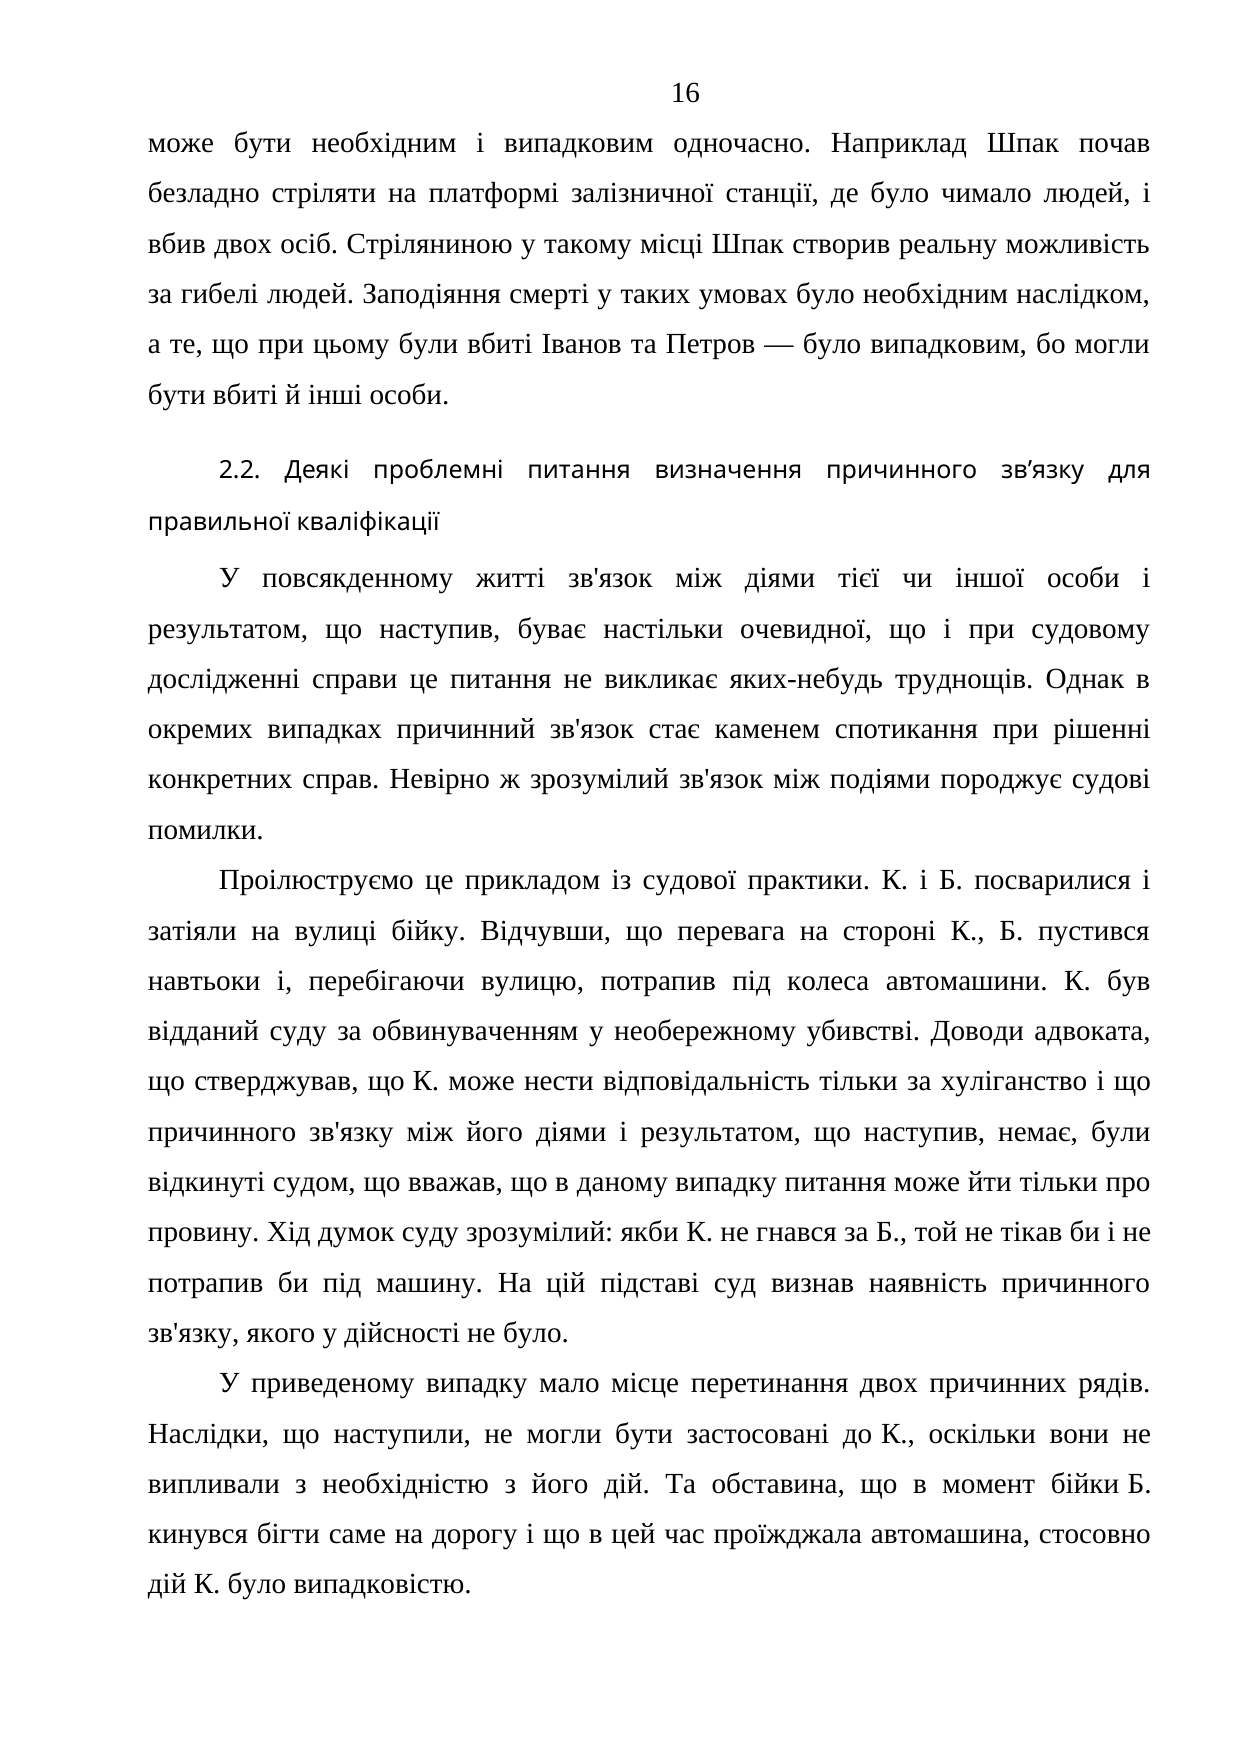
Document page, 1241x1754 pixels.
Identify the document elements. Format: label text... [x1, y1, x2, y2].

text Проілюструємо це прикладом із судової практики. К. і Б. посварилися і затіяли на вулиці бійку. Відчувши, що перевага на стороні К., Б. пустився навтьоки і, перебігаючи вулицю, потрапив під колеса автомашини. К. був відданий суду за обвинуваченням у необережному убивстві. Доводи адвоката, що стверджував, що К. може нести відповідальність тільки за хуліганство і що причинного зв'язку між його діями і результатом, що наступив, немає, були відкинуті судом, що вважав, що в даному випадку питання може йти тільки про провину. Хід думок суду зрозумілий: якби К. не гнався за Б., той не тікав би і не потрапив би під машину. На цій підставі суд визнав наявність причинного зв'язку, якого у дійсності не було. [148, 862, 1152, 1349]
text У повсякденному житті зв'язок між діями тієї чи іншої особи і результатом, що наступив, буває настільки очевидної, що і при судовому дослідженні справи це питання не викликає яких-небудь труднощів. Однак в окремих випадках причинний зв'язок стає каменем спотикання при рішенні конкретних справ. Невірно ж зрозумілий зв'язок між подіями породжує судові помилки. [148, 560, 1152, 846]
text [148, 125, 1152, 410]
text У приведеному випадку мало місце перетинання двох причинних рядів. Наслідки, що наступили, не могли бути застосовані до К., оскільки вони не випливали з необхідністю з його дій. Та обставина, що в момент бійки Б. кинувся бігти саме на дорогу і що в цей час проїжджала автомашина, стосовно дій К. було випадковістю. [148, 1365, 1152, 1600]
subtitle 2.2. Деякі проблемні питання визначення причинного зв’язку для правильної кваліфікації [148, 452, 1152, 537]
